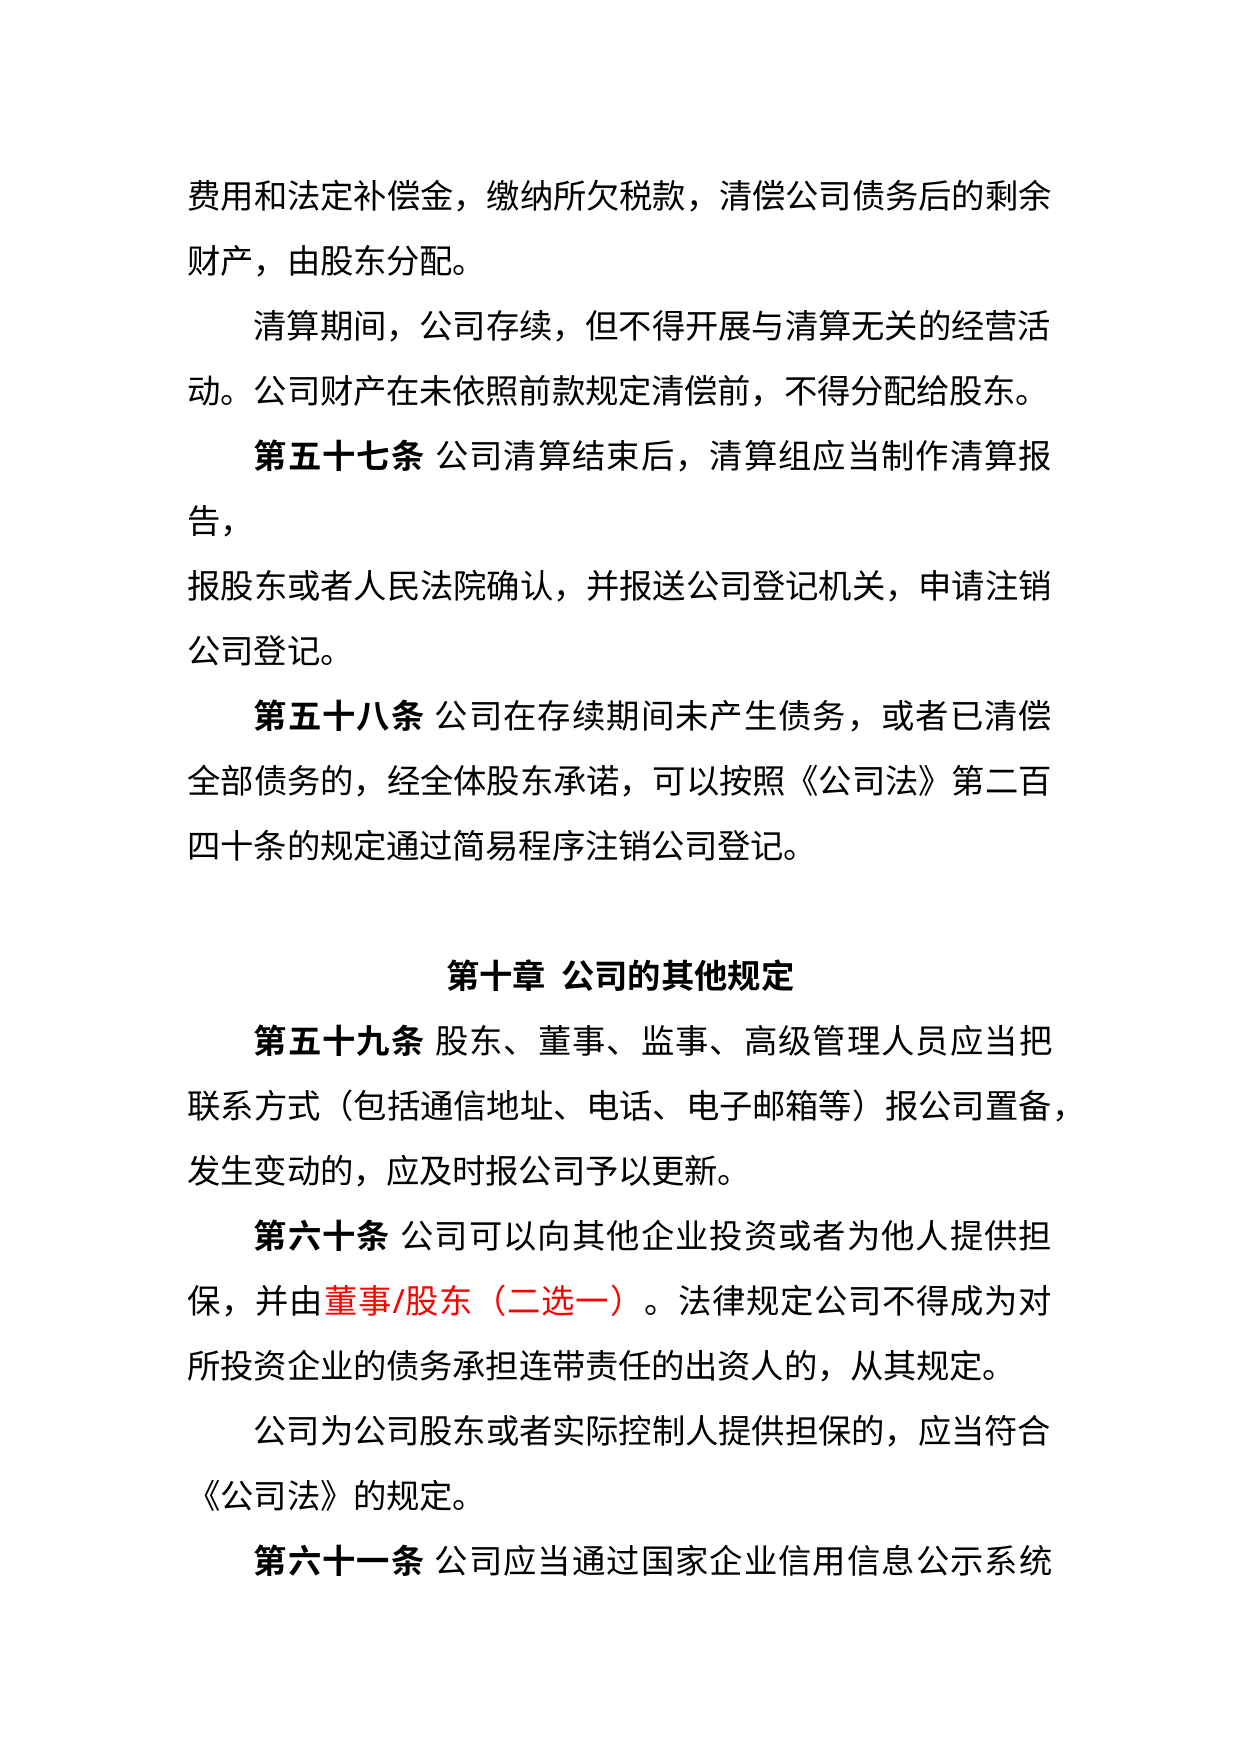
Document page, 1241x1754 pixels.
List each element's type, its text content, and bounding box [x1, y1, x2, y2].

text 公司为公司股东或者实际控制人提供担保的，应当符合《公司法》的规定。 [187, 1397, 1053, 1527]
text 第六十条 公司可以向其他企业投资或者为他人提供担保，并由董事/股东（二选一）。法律规定公司不得成为对所投资企业的债务承担连带责任的出资人的，从其规定。 [187, 1202, 1053, 1397]
text 报股东或者人民法院确认，并报送公司登记机关，申请注销公司登记。 [187, 552, 1053, 682]
text 第十章 公司的其他规定 [187, 942, 1053, 1007]
text 第五十七条 公司清算结束后，清算组应当制作清算报告， [187, 422, 1053, 552]
text 第五十八条 公司在存续期间未产生债务，或者已清偿全部债务的，经全体股东承诺，可以按照《公司法》第二百四十条的规定通过简易程序注销公司登记。 [187, 682, 1053, 877]
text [187, 162, 1053, 292]
text 第五十九条 股东、董事、监事、高级管理人员应当把联系方式（包括通信地址、电话、电子邮箱等）报公司置备，发生变动的，应及时报公司予以更新。 [187, 1007, 1053, 1202]
text 清算期间，公司存续，但不得开展与清算无关的经营活动。公司财产在未依照前款规定清偿前，不得分配给股东。 [187, 292, 1053, 422]
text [187, 1527, 1053, 1592]
